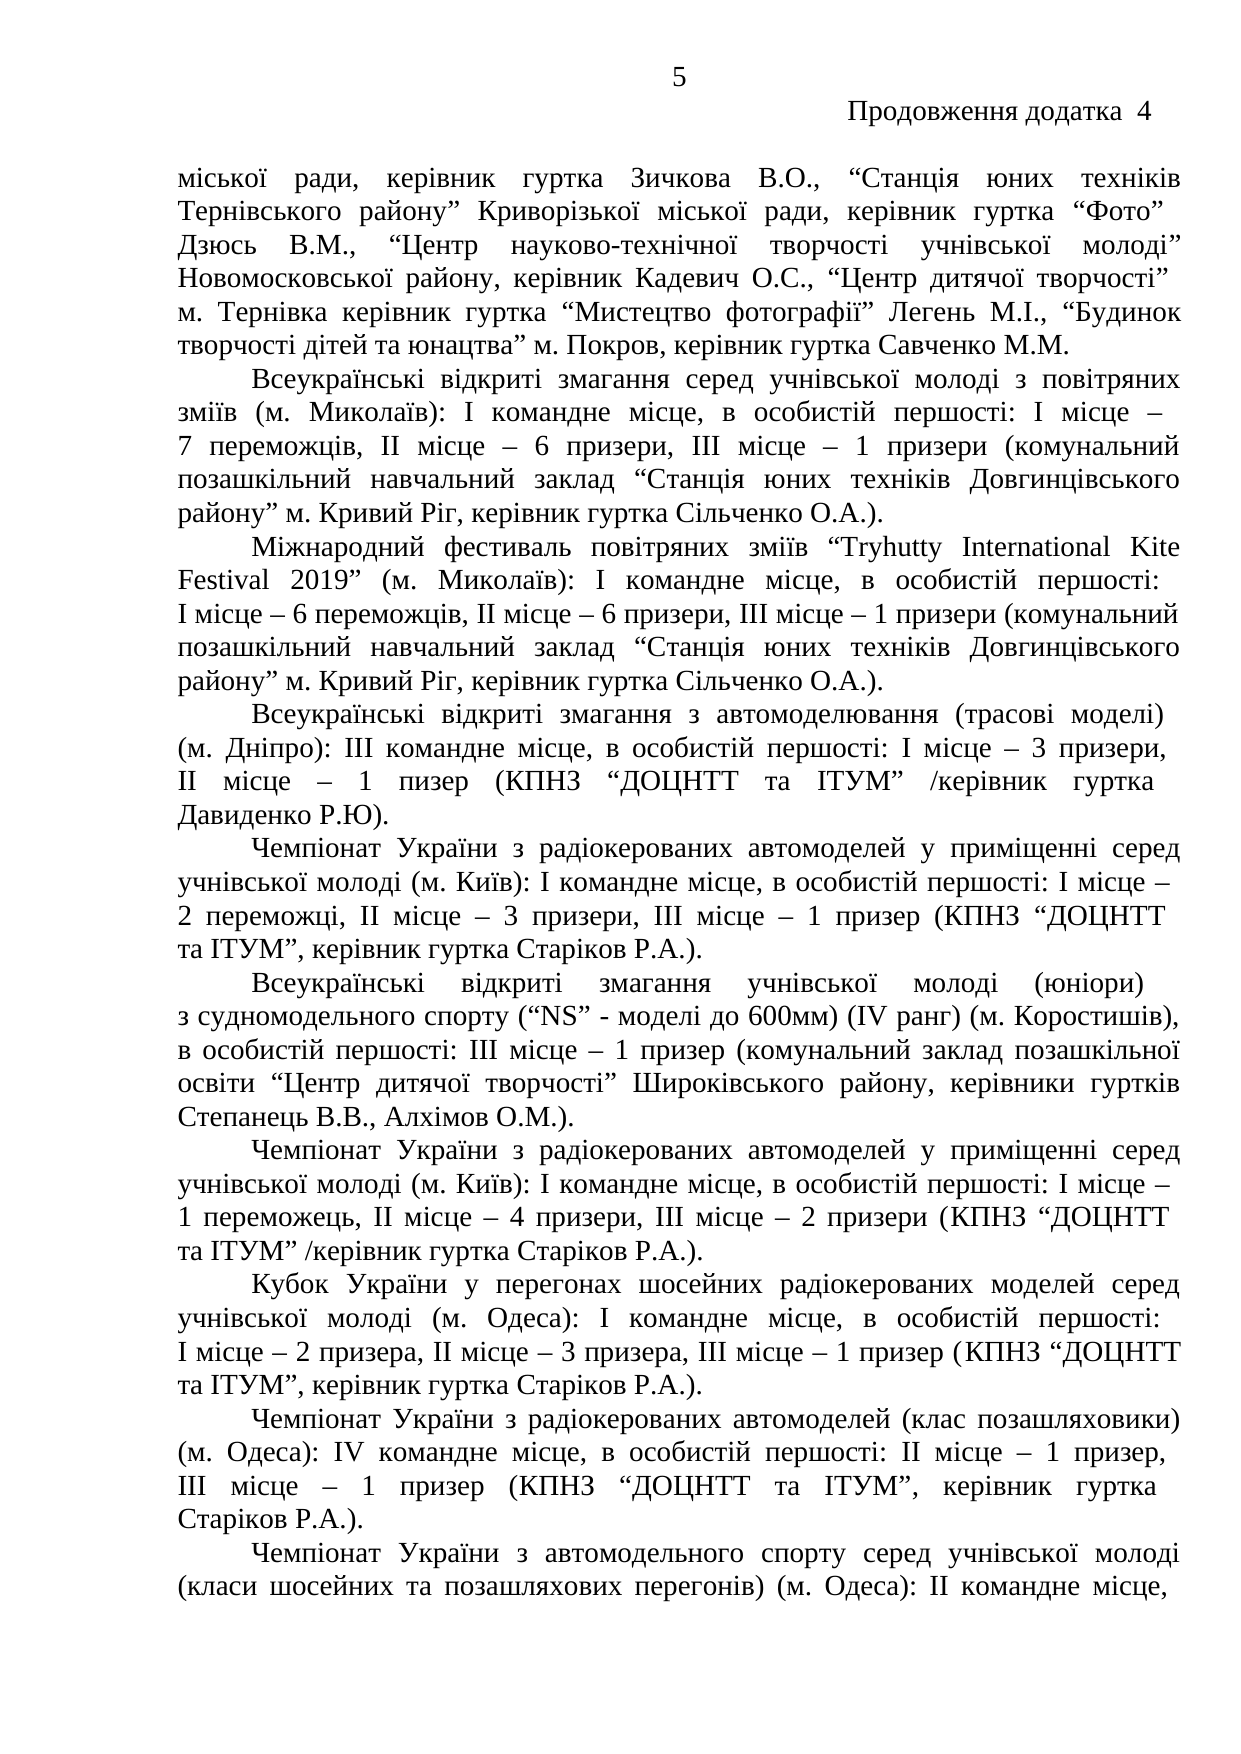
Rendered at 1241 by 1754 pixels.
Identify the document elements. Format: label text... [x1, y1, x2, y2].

text Міжнародний фестиваль повітряних зміїв “Tryhutty International Kite Festival 2019ˮ (м. Миколаїв): І командне місце, в особистій першості: І місце – 6 переможців, ІІ місце – 6 призери, ІІІ місце – 1 призери (комунальний позашкільний навчальний заклад “Станція юних техніків Довгинцівського району” м. Кривий Ріг, керівник гуртка Сільченко О.А.). [177, 529, 1181, 696]
text Чемпіонат України з радіокерованих автомоделей у приміщенні серед учнівської молоді (м. Київ): І командне місце, в особистій першості: І місце – 2 переможці, ІІ місце – 3 призери, ІІІ місце – 1 призер (КПНЗ “ДОЦНТТ та ІТУМ”, керівник гуртка Старіков Р.А.). [177, 831, 1181, 965]
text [177, 160, 1181, 361]
text Всеукраїнські відкриті змагання серед учнівської молоді з повітряних зміїв (м. Миколаїв): І командне місце, в особистій першості: І місце – 7 переможців, ІІ місце – 6 призери, ІІІ місце – 1 призери (комунальний позашкільний навчальний заклад “Станція юних техніків Довгинцівського району” м. Кривий Ріг, керівник гуртка Сільченко О.А.). [177, 361, 1181, 529]
text Кубок України у перегонах шосейних радіокерованих моделей серед учнівської молоді (м. Одеса): І командне місце, в особистій першості: І місце – 2 призера, ІІ місце – 3 призера, ІІІ місце – 1 призер (КПНЗ “ДОЦНТТ та ІТУМ”, керівник гуртка Старіков Р.А.). [177, 1267, 1181, 1401]
text Чемпіонат України з радіокерованих автомоделей (клас позашляховики) (м. Одеса): ІV командне місце, в особистій першості: ІІ місце – 1 призер, ІІІ місце – 1 призер (КПНЗ “ДОЦНТТ та ІТУМ”, керівник гуртка Старіков Р.А.). [177, 1401, 1181, 1535]
text Всеукраїнські відкриті змагання з автомоделювання (трасові моделі) (м. Дніпро): ІІІ командне місце, в особистій першості: І місце – 3 призери, ІІ місце – 1 пизер (КПНЗ “ДОЦНТТ та ІТУМ” /керівник гуртка Давиденко Р.Ю). [177, 696, 1181, 831]
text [177, 1535, 1181, 1602]
text Всеукраїнські відкриті змагання учнівської молоді (юніори) з судномодельного спорту (“NS” - моделі до 600мм) (ІV ранг) (м. Коростишів), в особистій першості: ІІІ місце – 1 призер (комунальний заклад позашкільної освіти “Центр дитячої творчостіˮ Широківського району, керівники гуртків Степанець В.В., Алхімов О.М.). [177, 965, 1181, 1132]
text Чемпіонат України з радіокерованих автомоделей у приміщенні серед учнівської молоді (м. Київ): І командне місце, в особистій першості: І місце – 1 переможець, ІІ місце – 4 призери, ІІІ місце – 2 призери (КПНЗ “ДОЦНТТ та ІТУМ” /керівник гуртка Старіков Р.А.). [177, 1132, 1181, 1267]
